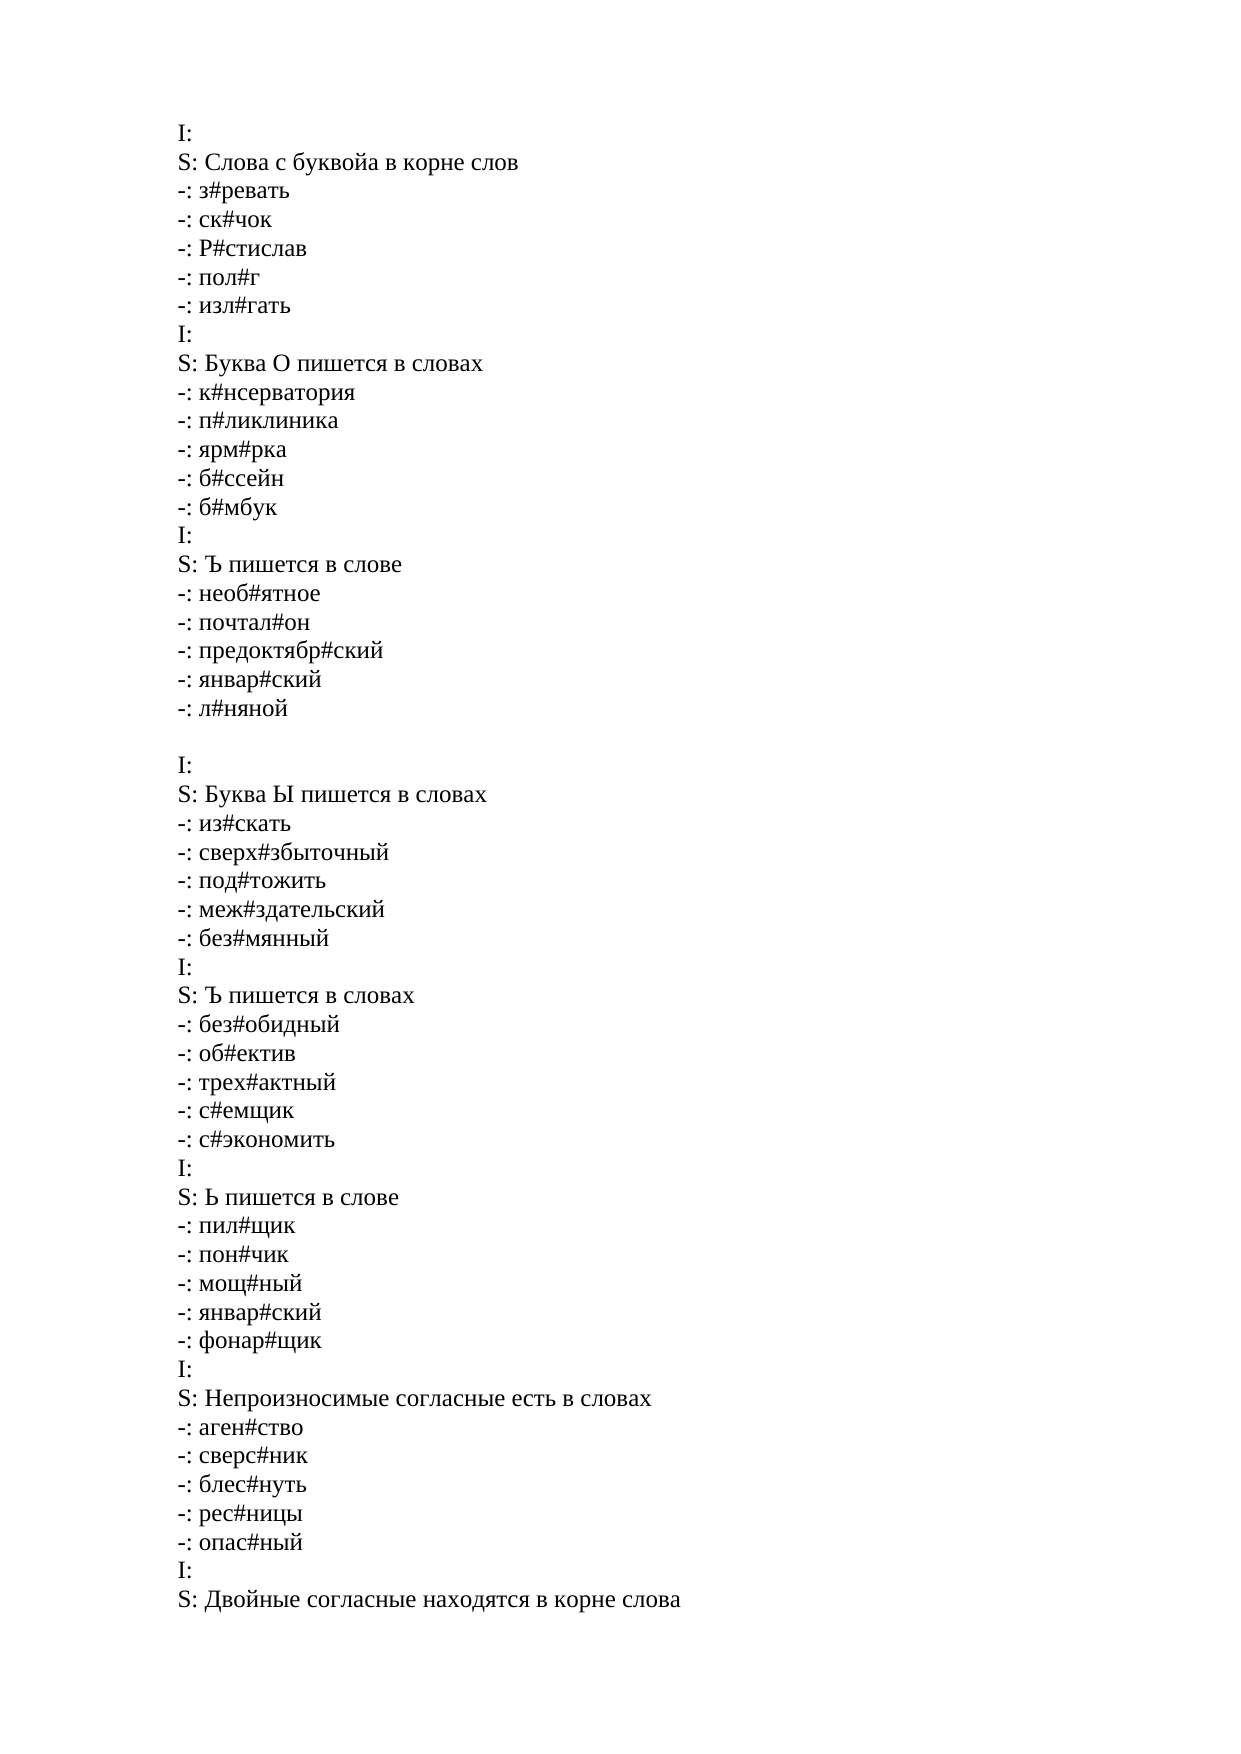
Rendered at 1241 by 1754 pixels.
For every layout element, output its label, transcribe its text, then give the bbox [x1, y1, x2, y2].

text -: почтал#он [177, 607, 1152, 636]
text -: б#мбук [177, 492, 1152, 521]
text -: изл#гать [177, 291, 1152, 319]
text -: пол#г [177, 262, 1152, 291]
text -: фонар#щик [177, 1326, 1152, 1354]
text -: без#обидный [177, 1009, 1152, 1038]
text I: [177, 1153, 1152, 1182]
text -: сверх#збыточный [177, 837, 1152, 866]
text -: п#ликлиника [177, 406, 1152, 434]
text I: [177, 751, 1152, 779]
text -: из#скать [177, 808, 1152, 837]
text -: об#ектив [177, 1038, 1152, 1067]
text -: л#няной [177, 693, 1152, 722]
text S: Ь пишется в слове [177, 1182, 1152, 1211]
text -: опас#ный [177, 1527, 1152, 1556]
text -: б#ссейн [177, 463, 1152, 492]
text I: [177, 1556, 1152, 1584]
text -: январ#ский [177, 664, 1152, 693]
text I: [177, 118, 1152, 147]
text -: ск#чок [177, 204, 1152, 233]
text I: [177, 952, 1152, 981]
text -: с#емщик [177, 1096, 1152, 1124]
text S: Буква Ы пишется в словах [177, 779, 1152, 808]
text S: Ъ пишется в словах [177, 981, 1152, 1009]
text -: рес#ницы [177, 1498, 1152, 1527]
text -: без#мянный [177, 923, 1152, 952]
text I: [177, 1354, 1152, 1383]
text -: пон#чик [177, 1239, 1152, 1268]
text -: ярм#рка [177, 434, 1152, 463]
text -: к#нсерватория [177, 377, 1152, 406]
text -: пил#щик [177, 1211, 1152, 1239]
text I: [177, 319, 1152, 348]
text -: Р#стислав [177, 233, 1152, 262]
text -: меж#здательский [177, 894, 1152, 923]
text -: трех#актный [177, 1067, 1152, 1096]
text -: з#ревать [177, 176, 1152, 204]
text I: [177, 521, 1152, 549]
text -: аген#ство [177, 1412, 1152, 1441]
text -: под#тожить [177, 866, 1152, 894]
text -: блес#нуть [177, 1469, 1152, 1498]
text -: необ#ятное [177, 578, 1152, 607]
text -: предоктябр#ский [177, 636, 1152, 664]
text -: мощ#ный [177, 1268, 1152, 1297]
text S: Ъ пишется в слове [177, 549, 1152, 578]
text S: Непроизносимые согласные есть в словах [177, 1383, 1152, 1412]
text S: Буква О пишется в словах [177, 348, 1152, 377]
text S: Двойные согласные находятся в корне слова [177, 1584, 1152, 1613]
text S: Слова с буквойа в корне слов [177, 147, 1152, 176]
text -: с#экономить [177, 1124, 1152, 1153]
text -: январ#ский [177, 1297, 1152, 1326]
text -: сверс#ник [177, 1441, 1152, 1469]
